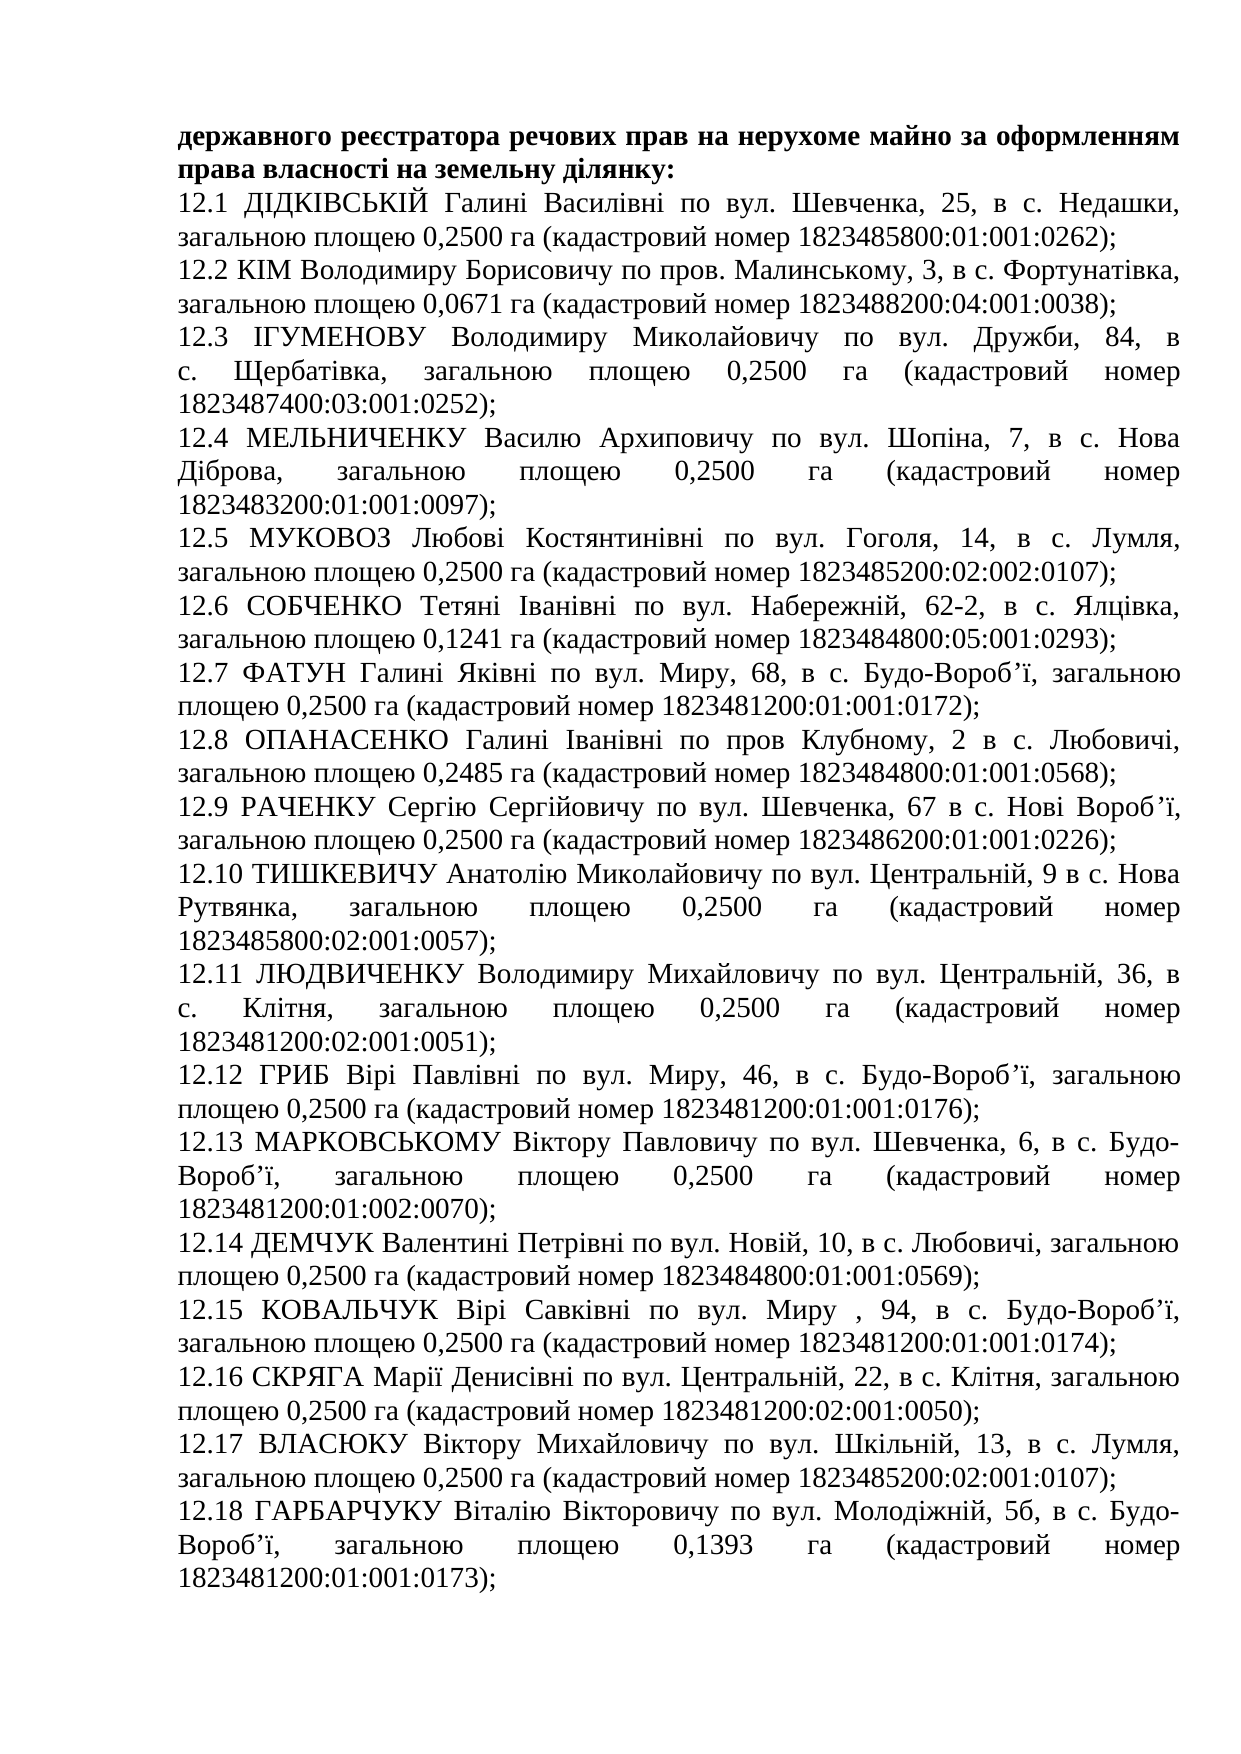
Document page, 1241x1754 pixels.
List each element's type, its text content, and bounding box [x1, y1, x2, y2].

text 12.4 МЕЛЬНИЧЕНКУ Василю Архиповичу по вул. Шопіна, 7, в с. Нова Діброва, загальною площею 0,2500 га (кадастровий номер 1823483200:01:001:0097); [177, 420, 1181, 521]
text 12.10 ТИШКЕВИЧУ Анатолію Миколайовичу по вул. Центральній, 9 в с. Нова Рутвянка, загальною площею 0,2500 га (кадастровий номер 1823485800:02:001:0057); [177, 856, 1181, 957]
text 12.13 МАРКОВСЬКОМУ Віктору Павловичу по вул. Шевченка, 6, в с. Будо-Вороб’ї, загальною площею 0,2500 га (кадастровий номер 1823481200:01:002:0070); [177, 1124, 1181, 1225]
text 12.3 ІГУМЕНОВУ Володимиру Миколайовичу по вул. Дружби, 84, в с. Щербатівка, загальною площею 0,2500 га (кадастровий номер 1823487400:03:001:0252); [177, 319, 1181, 420]
text 12.8 ОПАНАСЕНКО Галині Іванівні по пров Клубному, 2 в с. Любовичі, загальною площею 0,2485 га (кадастровий номер 1823484800:01:001:0568); [177, 722, 1181, 789]
text 12.7 ФАТУН Галині Яківні по вул. Миру, 68, в с. Будо-Вороб’ї, загальною площею 0,2500 га (кадастровий номер 1823481200:01:001:0172); [177, 655, 1181, 722]
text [177, 118, 1181, 185]
text 12.1 ДІДКІВСЬКІЙ Галині Василівні по вул. Шевченка, 25, в с. Недашки, загальною площею 0,2500 га (кадастровий номер 1823485800:01:001:0262); [177, 185, 1181, 252]
text 12.11 ЛЮДВИЧЕНКУ Володимиру Михайловичу по вул. Центральній, 36, в с. Клітня, загальною площею 0,2500 га (кадастровий номер 1823481200:02:001:0051); [177, 957, 1181, 1057]
text 12.12 ГРИБ Вірі Павлівні по вул. Миру, 46, в с. Будо-Вороб’ї, загальною площею 0,2500 га (кадастровий номер 1823481200:01:001:0176); [177, 1057, 1181, 1124]
text 12.6 СОБЧЕНКО Тетяні Іванівні по вул. Набережній, 62-2, в с. Ялцівка, загальною площею 0,1241 га (кадастровий номер 1823484800:05:001:0293); [177, 588, 1181, 655]
text 12.5 МУКОВОЗ Любові Костянтинівні по вул. Гоголя, 14, в с. Лумля, загальною площею 0,2500 га (кадастровий номер 1823485200:02:002:0107); [177, 521, 1181, 588]
text 12.16 СКРЯГА Марії Денисівні по вул. Центральній, 22, в с. Клітня, загальною площею 0,2500 га (кадастровий номер 1823481200:02:001:0050); [177, 1359, 1181, 1426]
text 12.9 РАЧЕНКУ Сергію Сергійовичу по вул. Шевченка, 67 в с. Нові Вороб’ї, загальною площею 0,2500 га (кадастровий номер 1823486200:01:001:0226); [177, 789, 1181, 856]
text 12.14 ДЕМЧУК Валентині Петрівні по вул. Новій, 10, в с. Любовичі, загальною площею 0,2500 га (кадастровий номер 1823484800:01:001:0569); [177, 1225, 1181, 1292]
text 12.2 КІМ Володимиру Борисовичу по пров. Малинському, 3, в с. Фортунатівка, загальною площею 0,0671 га (кадастровий номер 1823488200:04:001:0038); [177, 252, 1181, 319]
text 12.18 ГАРБАРЧУКУ Віталію Вікторовичу по вул. Молодіжній, 5б, в с. Будо-Вороб’ї, загальною площею 0,1393 га (кадастровий номер 1823481200:01:001:0173); [177, 1493, 1181, 1594]
text 12.15 КОВАЛЬЧУК Вірі Савківні по вул. Миру , 94, в с. Будо-Вороб’ї, загальною площею 0,2500 га (кадастровий номер 1823481200:01:001:0174); [177, 1292, 1181, 1359]
text 12.17 ВЛАСЮКУ Віктору Михайловичу по вул. Шкільній, 13, в с. Лумля, загальною площею 0,2500 га (кадастровий номер 1823485200:02:001:0107); [177, 1426, 1181, 1493]
